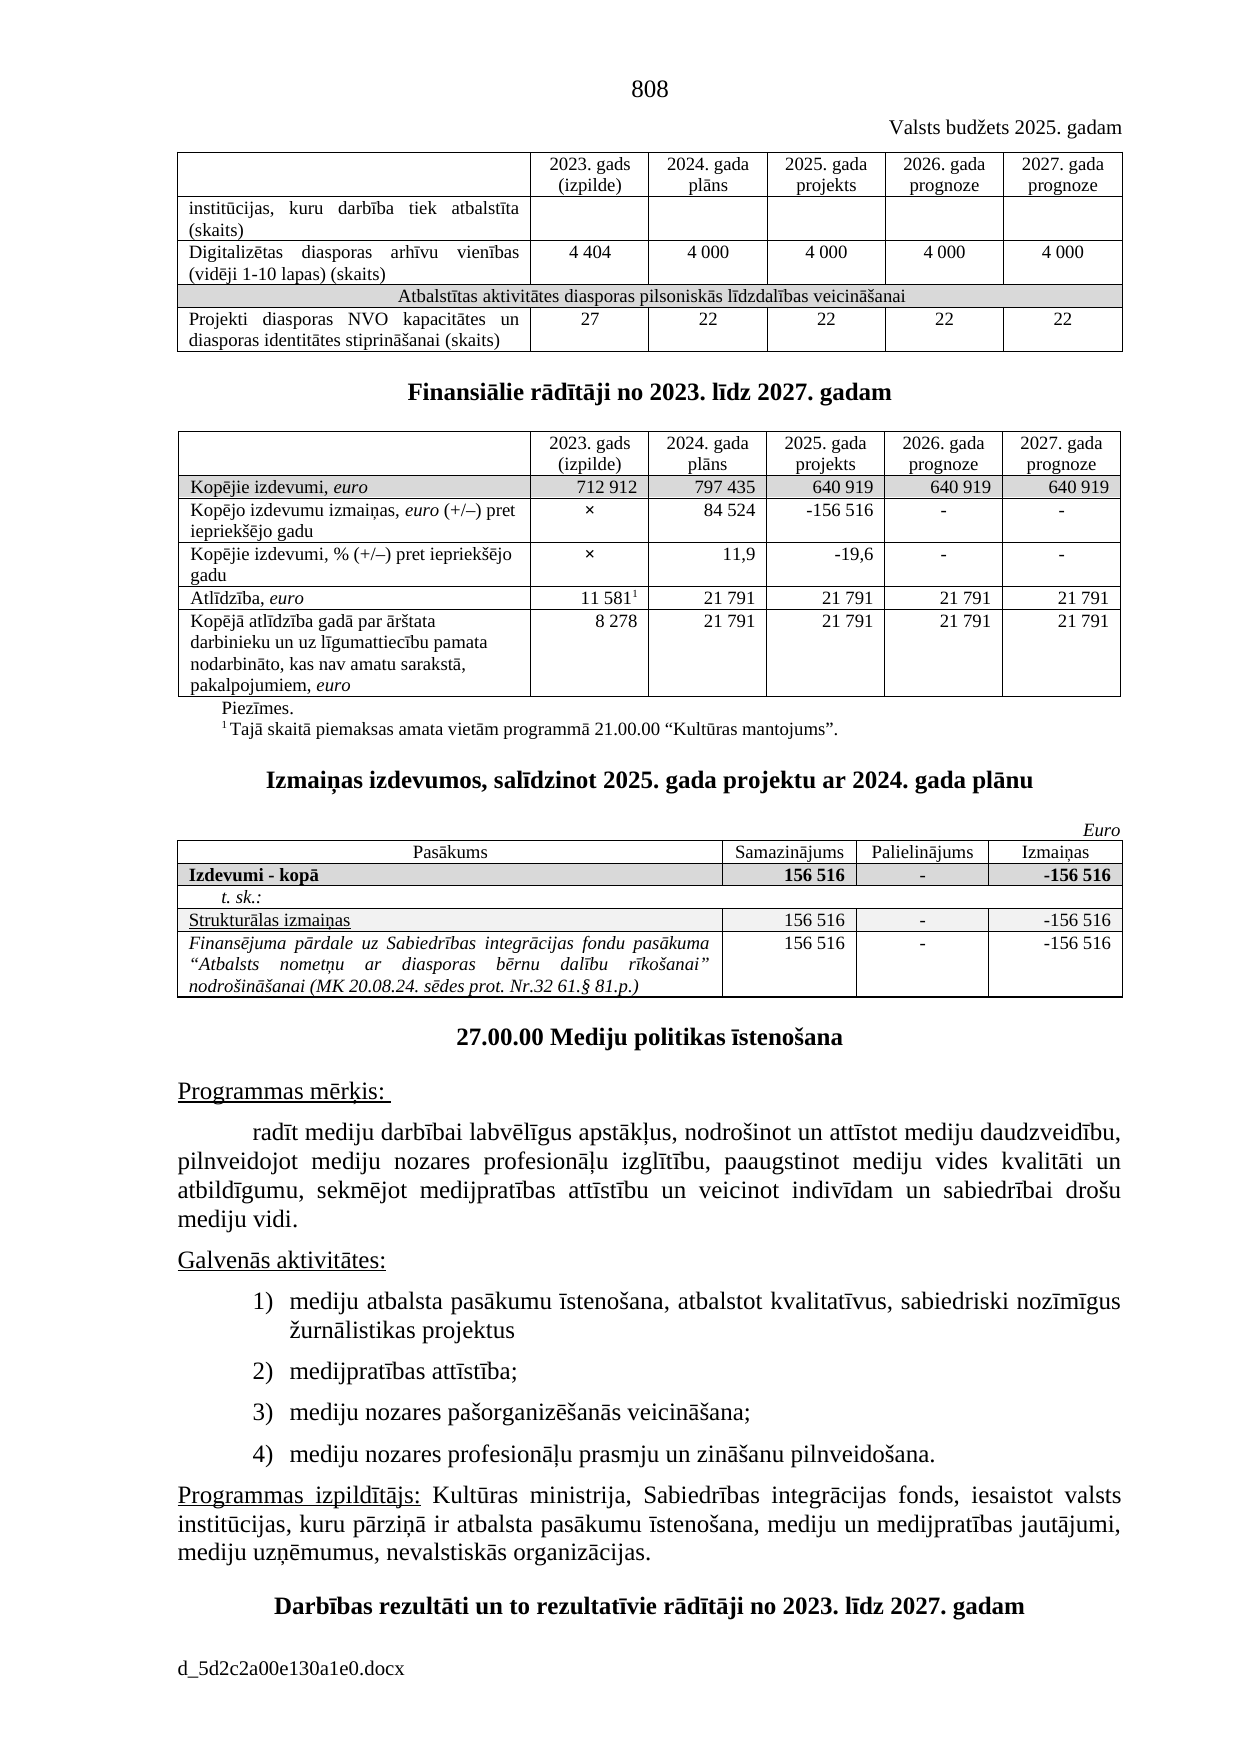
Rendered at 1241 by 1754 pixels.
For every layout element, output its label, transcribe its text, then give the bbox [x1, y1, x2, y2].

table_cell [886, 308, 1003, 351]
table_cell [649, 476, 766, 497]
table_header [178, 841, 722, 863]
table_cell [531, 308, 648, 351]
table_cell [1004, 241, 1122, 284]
text Euro [177, 819, 1122, 840]
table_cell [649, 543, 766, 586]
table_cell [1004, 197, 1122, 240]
text Izmaiņas izdevumos, salīdzinot 2025. gada projektu ar 2024. gada plānu [177, 765, 1122, 794]
text Programmas izpildītājs: Kultūras ministrija, Sabiedrības integrācijas fonds, iesaistot valsts institūcijas, kuru pārziņā ir atbalsta pasākumu īstenošana, mediju un medijpratības jautājumi, mediju uzņēmumus, nevalstiskās organizācijas. [177, 1480, 1122, 1566]
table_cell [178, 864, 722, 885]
text 27.00.00 Mediju politikas īstenošana [177, 1022, 1122, 1051]
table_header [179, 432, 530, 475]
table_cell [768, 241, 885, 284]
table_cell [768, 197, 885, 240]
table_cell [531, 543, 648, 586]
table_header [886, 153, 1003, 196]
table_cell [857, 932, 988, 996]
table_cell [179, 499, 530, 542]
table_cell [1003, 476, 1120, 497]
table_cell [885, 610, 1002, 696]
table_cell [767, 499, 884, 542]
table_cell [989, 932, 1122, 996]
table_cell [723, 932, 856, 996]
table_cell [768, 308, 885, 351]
text Programmas mērķis: [177, 1076, 1122, 1105]
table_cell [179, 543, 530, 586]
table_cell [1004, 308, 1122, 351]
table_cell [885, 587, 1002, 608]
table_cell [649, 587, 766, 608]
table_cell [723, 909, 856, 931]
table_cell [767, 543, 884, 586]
text Galvenās aktivitātes: [177, 1245, 1122, 1274]
text 1 Tajā skaitā piemaksas amata vietām programmā 21.00.00 “Kultūras mantojums”. [177, 718, 1122, 740]
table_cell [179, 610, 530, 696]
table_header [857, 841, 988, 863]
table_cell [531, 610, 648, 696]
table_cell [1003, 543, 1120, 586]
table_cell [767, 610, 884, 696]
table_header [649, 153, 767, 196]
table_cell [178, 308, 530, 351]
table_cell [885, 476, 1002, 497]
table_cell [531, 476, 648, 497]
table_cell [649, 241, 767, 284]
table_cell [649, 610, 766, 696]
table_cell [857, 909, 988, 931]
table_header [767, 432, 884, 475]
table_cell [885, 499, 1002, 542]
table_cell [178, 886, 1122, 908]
text Darbības rezultāti un to rezultatīvie rādītāji no 2023. līdz 2027. gadam [177, 1591, 1122, 1620]
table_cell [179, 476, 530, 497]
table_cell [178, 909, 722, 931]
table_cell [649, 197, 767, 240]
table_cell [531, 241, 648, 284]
list mediju nozares pašorganizēšanās veicināšana; [252, 1397, 1122, 1426]
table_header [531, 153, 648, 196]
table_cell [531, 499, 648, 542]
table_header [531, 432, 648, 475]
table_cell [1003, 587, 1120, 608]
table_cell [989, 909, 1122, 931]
text Finansiālie rādītāji no 2023. līdz 2027. gadam [177, 377, 1122, 406]
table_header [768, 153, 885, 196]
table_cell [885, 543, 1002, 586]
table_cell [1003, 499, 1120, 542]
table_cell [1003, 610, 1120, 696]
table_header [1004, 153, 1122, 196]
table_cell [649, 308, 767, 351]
list mediju nozares profesionāļu prasmju un zināšanu pilnveidošana. [252, 1439, 1122, 1467]
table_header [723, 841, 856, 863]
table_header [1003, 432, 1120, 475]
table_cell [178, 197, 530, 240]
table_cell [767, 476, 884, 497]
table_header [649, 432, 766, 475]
list medijpratības attīstība; [252, 1356, 1122, 1385]
list mediju atbalsta pasākumu īstenošana, atbalstot kvalitatīvus, sabiedriski nozīmīgus žurnālistikas projektus [252, 1286, 1122, 1344]
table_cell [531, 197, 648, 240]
text Piezīmes. [177, 697, 1122, 718]
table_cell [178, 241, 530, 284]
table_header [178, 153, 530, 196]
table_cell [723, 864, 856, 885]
text radīt mediju darbībai labvēlīgus apstākļus, nodrošinot un attīstot mediju daudzveidību, pilnveidojot mediju nozares profesionāļu izglītību, paaugstinot mediju vides kvalitāti un atbildīgumu, sekmējot medijpratības attīstību un veicinot indivīdam un sabiedrībai drošu mediju vidi. [177, 1117, 1122, 1232]
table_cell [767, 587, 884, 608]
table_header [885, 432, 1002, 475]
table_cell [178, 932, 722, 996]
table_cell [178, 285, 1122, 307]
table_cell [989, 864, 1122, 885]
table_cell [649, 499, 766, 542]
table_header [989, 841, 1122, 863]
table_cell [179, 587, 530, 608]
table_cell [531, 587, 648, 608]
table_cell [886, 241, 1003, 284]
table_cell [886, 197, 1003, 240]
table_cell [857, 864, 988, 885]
